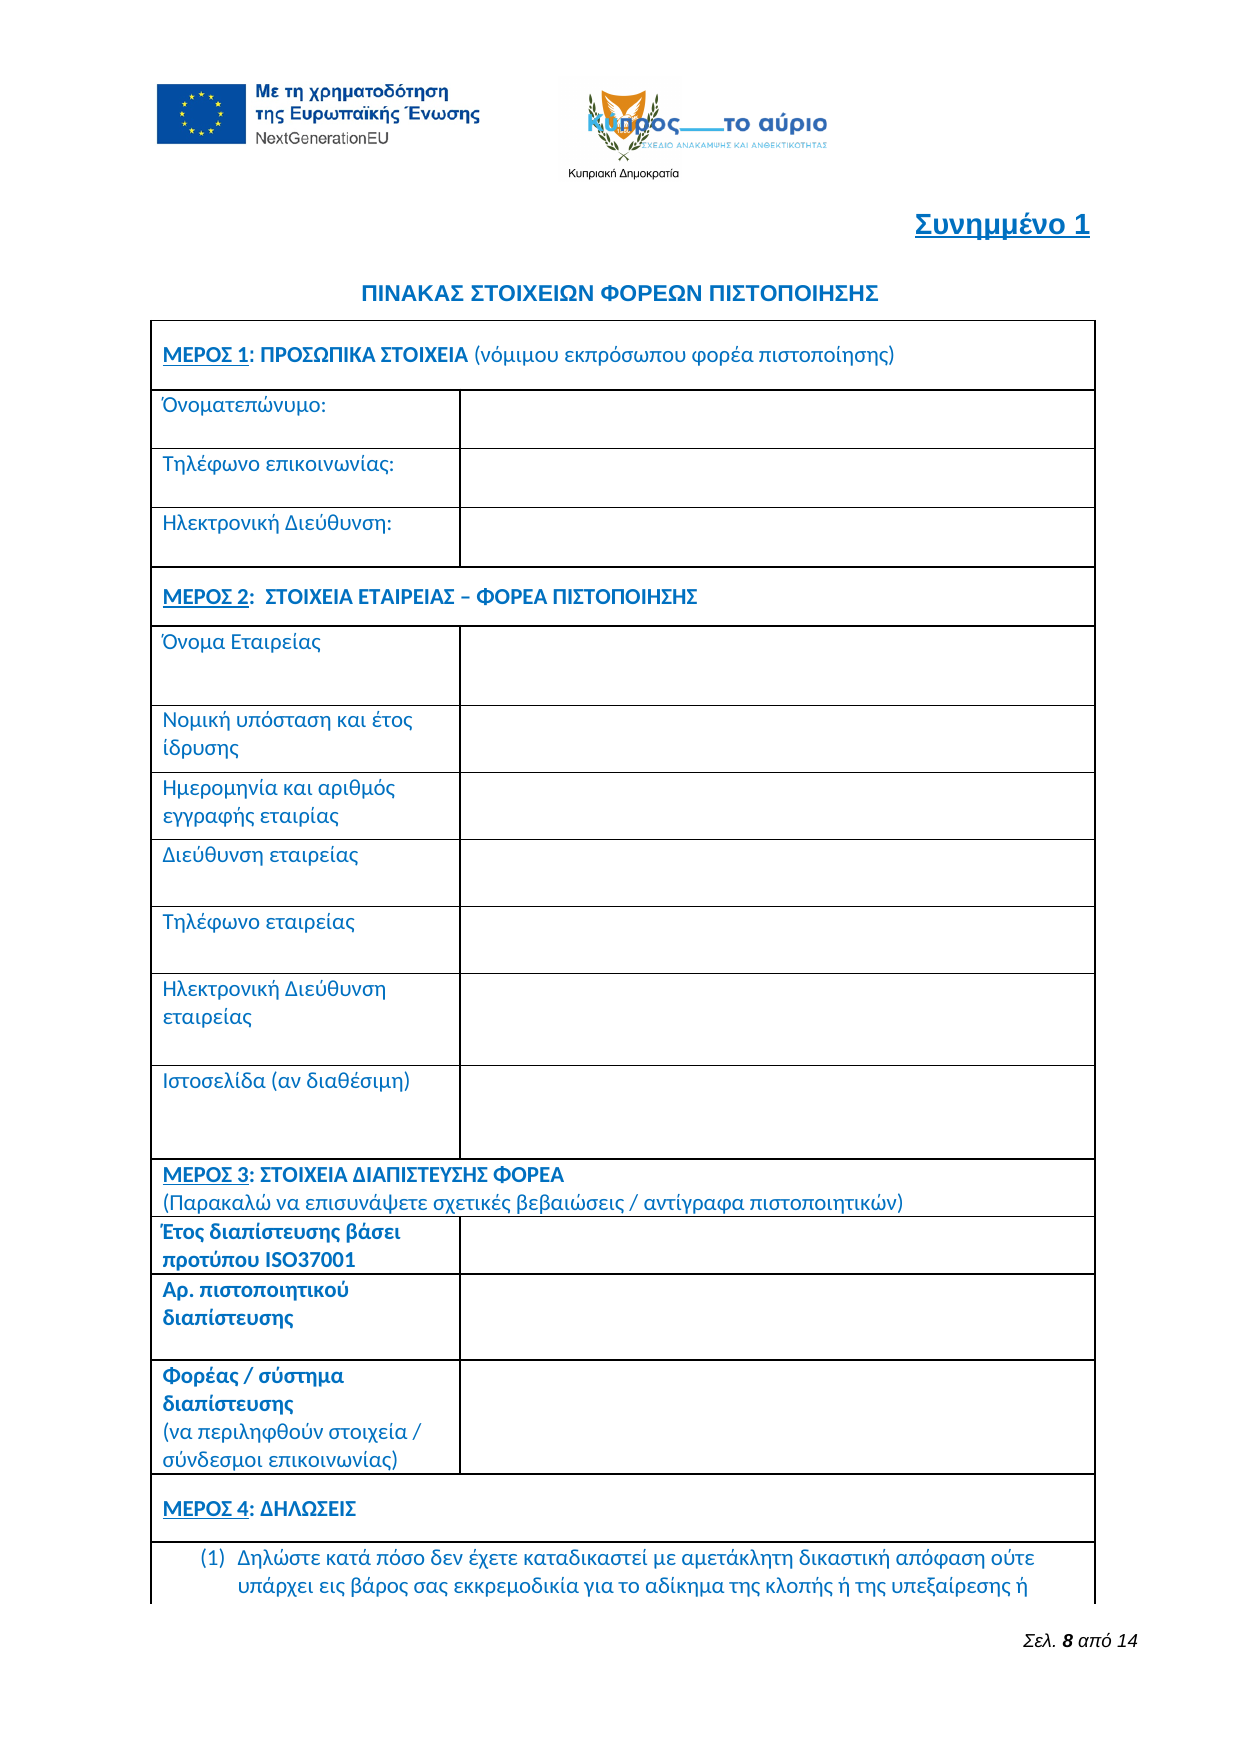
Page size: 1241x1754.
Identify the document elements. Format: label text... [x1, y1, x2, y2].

table_cell Ηλεκτρονική Διεύθυνση: [152, 508, 459, 566]
table_cell [461, 449, 1094, 507]
table_cell ΜΕΡΟΣ 3: ΣΤΟΙΧΕΙΑ ΔΙΑΠΙΣΤΕΥΣΗΣ ΦΟΡΕΑ (Παρακαλώ να επισυνάψετε σχετικές βεβαιώσεις / αντίγραφα πιστοποιητικών) [152, 1160, 1094, 1216]
table_cell [461, 1217, 1094, 1273]
table_cell Ιστοσελίδα (αν διαθέσιμη) [152, 1066, 459, 1158]
table_cell Νομική υπόσταση και έτος ίδρυσης [152, 706, 459, 772]
table_cell [461, 706, 1094, 772]
table_cell [461, 391, 1094, 448]
table_cell [461, 840, 1094, 906]
table_cell [461, 1361, 1094, 1473]
table_cell Τηλέφωνο εταιρείας [152, 907, 459, 973]
table_cell Αρ. πιστοποιητικού διαπίστευσης [152, 1275, 459, 1359]
table_cell Ηλεκτρονική Διεύθυνση εταιρείας [152, 974, 459, 1065]
table_cell Τηλέφωνο επικοινωνίας: [152, 449, 459, 507]
table_cell [461, 974, 1094, 1065]
table_cell [461, 627, 1094, 704]
table_cell Ημερομηνία και αριθμός εγγραφής εταιρίας [152, 773, 459, 839]
picture [150, 75, 480, 151]
table_cell Έτος διαπίστευσης βάσει προτύπου ISO37001 [152, 1217, 459, 1273]
text Συνημμένο 1 [150, 207, 1090, 241]
picture [558, 76, 827, 182]
table_cell [461, 773, 1094, 839]
table_cell [461, 1275, 1094, 1359]
table_cell [461, 907, 1094, 973]
table_cell ΜΕΡΟΣ 2: ΣΤΟΙΧΕΙΑ ΕΤΑΙΡΕΙΑΣ – ΦΟΡΕΑ ΠΙΣΤΟΠΟΙΗΣΗΣ [152, 568, 1094, 625]
table_header ΜΕΡΟΣ 1: ΠΡΟΣΩΠΙΚΑ ΣΤΟΙΧΕΙΑ (νόμιμου εκπρόσωπου φορέα πιστοποίησης) [152, 321, 1094, 388]
table_cell [461, 1066, 1094, 1158]
table_cell Όνοματεπώνυμο: [152, 391, 459, 448]
table_cell Όνομα Εταιρείας [152, 627, 459, 704]
table_cell [461, 508, 1094, 566]
text ΠΙΝΑΚΑΣ ΣΤΟΙΧΕΙΩΝ ΦΟΡΕΩΝ ΠΙΣΤΟΠΟΙΗΣΗΣ [150, 280, 1090, 307]
table_cell ΜΕΡΟΣ 4: ΔΗΛΩΣΕΙΣ [152, 1475, 1094, 1541]
table_cell Διεύθυνση εταιρείας [152, 840, 459, 906]
table_cell Φορέας / σύστημα διαπίστευσης (να περιληφθούν στοιχεία / σύνδεσμοι επικοινωνίας) [152, 1361, 459, 1473]
